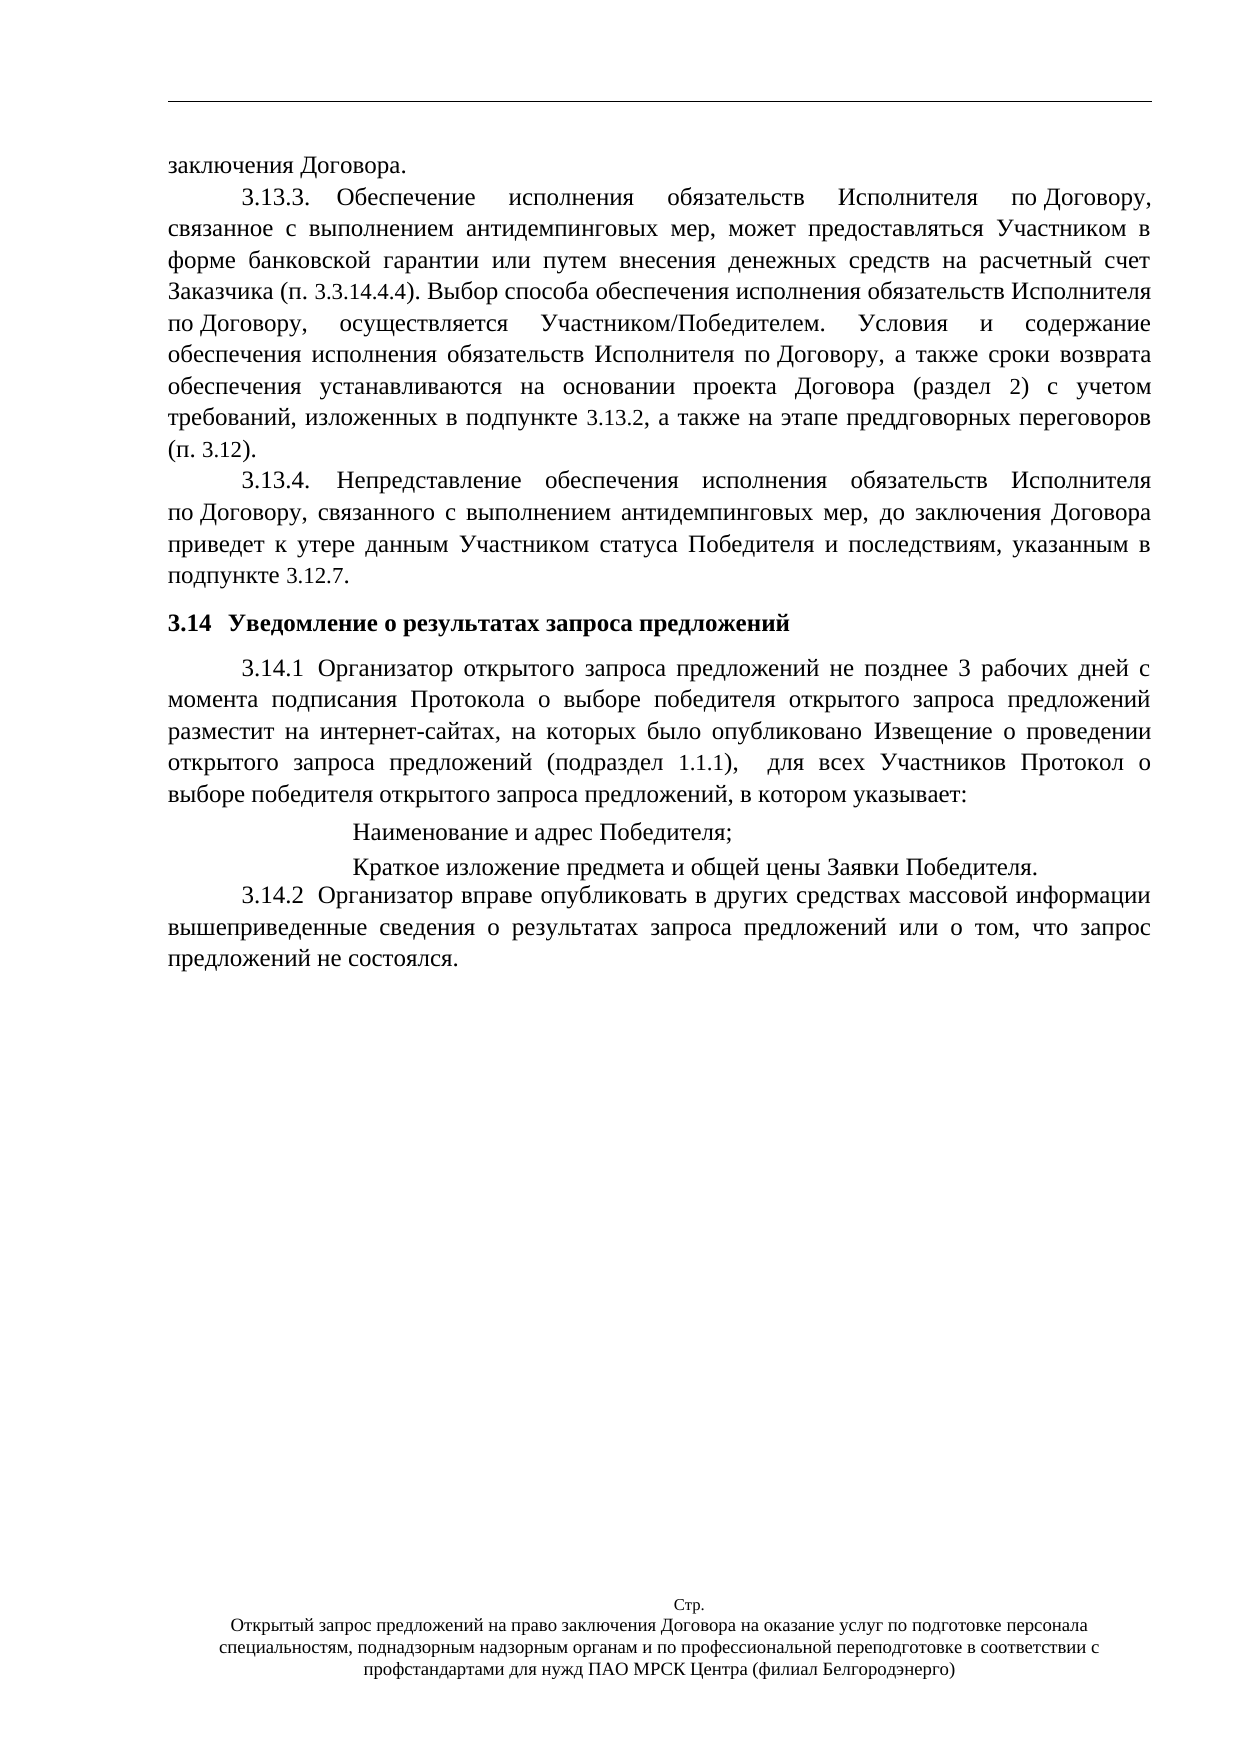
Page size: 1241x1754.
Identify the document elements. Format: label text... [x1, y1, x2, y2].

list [168, 150, 1152, 179]
list Непредставление обеспечения исполнения обязательств Исполнителя по Договору, связанного с выполнением антидемпинговых мер, до заключения Договора приведет к утере данным Участником статуса Победителя и последствиям, указанным в подпункте 3.12.7. [168, 466, 1152, 589]
text 3.14.2 Организатор вправе опубликовать в других средствах массовой информации вышеприведенные сведения о результатах запроса предложений или о том, что запрос предложений не состоялся. [168, 880, 1152, 972]
list Обеспечение исполнения обязательств Исполнителя по Договору, связанное с выполнением антидемпинговых мер, может предоставляться Участником в форме банковской гарантии или путем внесения денежных средств на расчетный счет Заказчика (п. 3.3.14.4.4). Выбор способа обеспечения исполнения обязательств Исполнителя по Договору, осуществляется Участником/Победителем. Условия и содержание обеспечения исполнения обязательств Исполнителя по Договору, а также сроки возврата обеспечения устанавливаются на основании проекта Договора (раздел 2) с учетом требований, изложенных в подпункте 3.13.2, а также на этапе преддговорных переговоров (п. 3.12). [168, 182, 1152, 463]
subtitle Уведомление о результатах запроса предложений [168, 608, 1152, 637]
text 3.14.1 Организатор открытого запроса предложений не позднее 3 рабочих дней с момента подписания Протокола о выборе победителя открытого запроса предложений разместит на интернет-сайтах, на которых было опубликовано Извещение о проведении открытого запроса предложений (подраздел 1.1.1), для всех Участников Протокол о выборе победителя открытого запроса предложений, в котором указывает: [168, 653, 1152, 808]
list Наименование и адрес Победителя; [352, 817, 1166, 845]
list Краткое изложение предмета и общей цены Заявки Победителя. [352, 852, 1166, 880]
